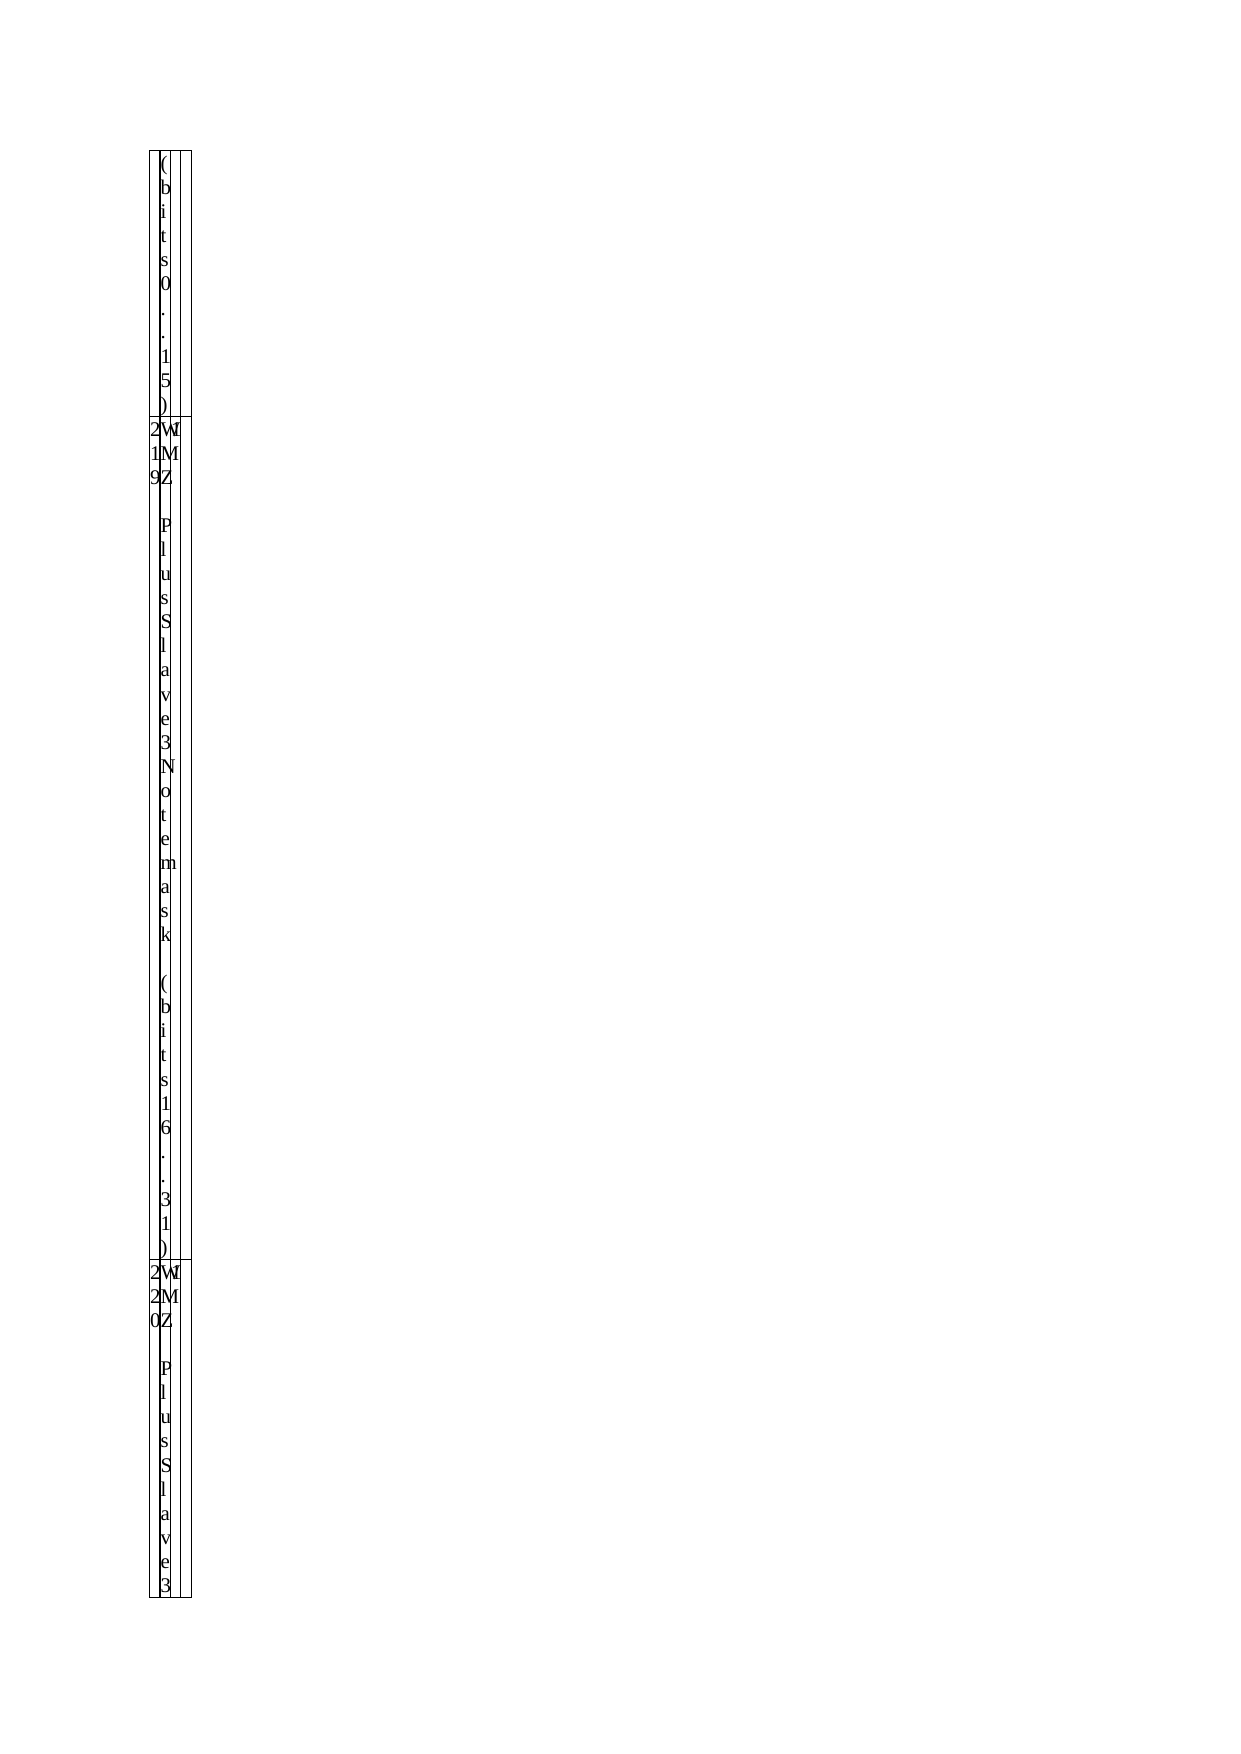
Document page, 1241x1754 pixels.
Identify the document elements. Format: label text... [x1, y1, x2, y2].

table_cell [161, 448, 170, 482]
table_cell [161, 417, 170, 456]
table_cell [161, 191, 170, 289]
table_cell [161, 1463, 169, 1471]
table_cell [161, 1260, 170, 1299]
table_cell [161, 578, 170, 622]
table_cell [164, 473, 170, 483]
table_cell [181, 151, 191, 416]
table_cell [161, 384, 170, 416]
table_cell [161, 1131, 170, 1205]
table_cell [181, 417, 191, 1259]
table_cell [161, 1471, 170, 1591]
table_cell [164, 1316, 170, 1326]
table_cell [181, 1260, 191, 1597]
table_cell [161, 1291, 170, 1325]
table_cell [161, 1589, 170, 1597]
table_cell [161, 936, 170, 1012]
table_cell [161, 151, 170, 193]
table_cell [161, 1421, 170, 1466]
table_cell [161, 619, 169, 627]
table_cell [161, 285, 170, 386]
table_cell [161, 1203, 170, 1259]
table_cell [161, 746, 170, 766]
